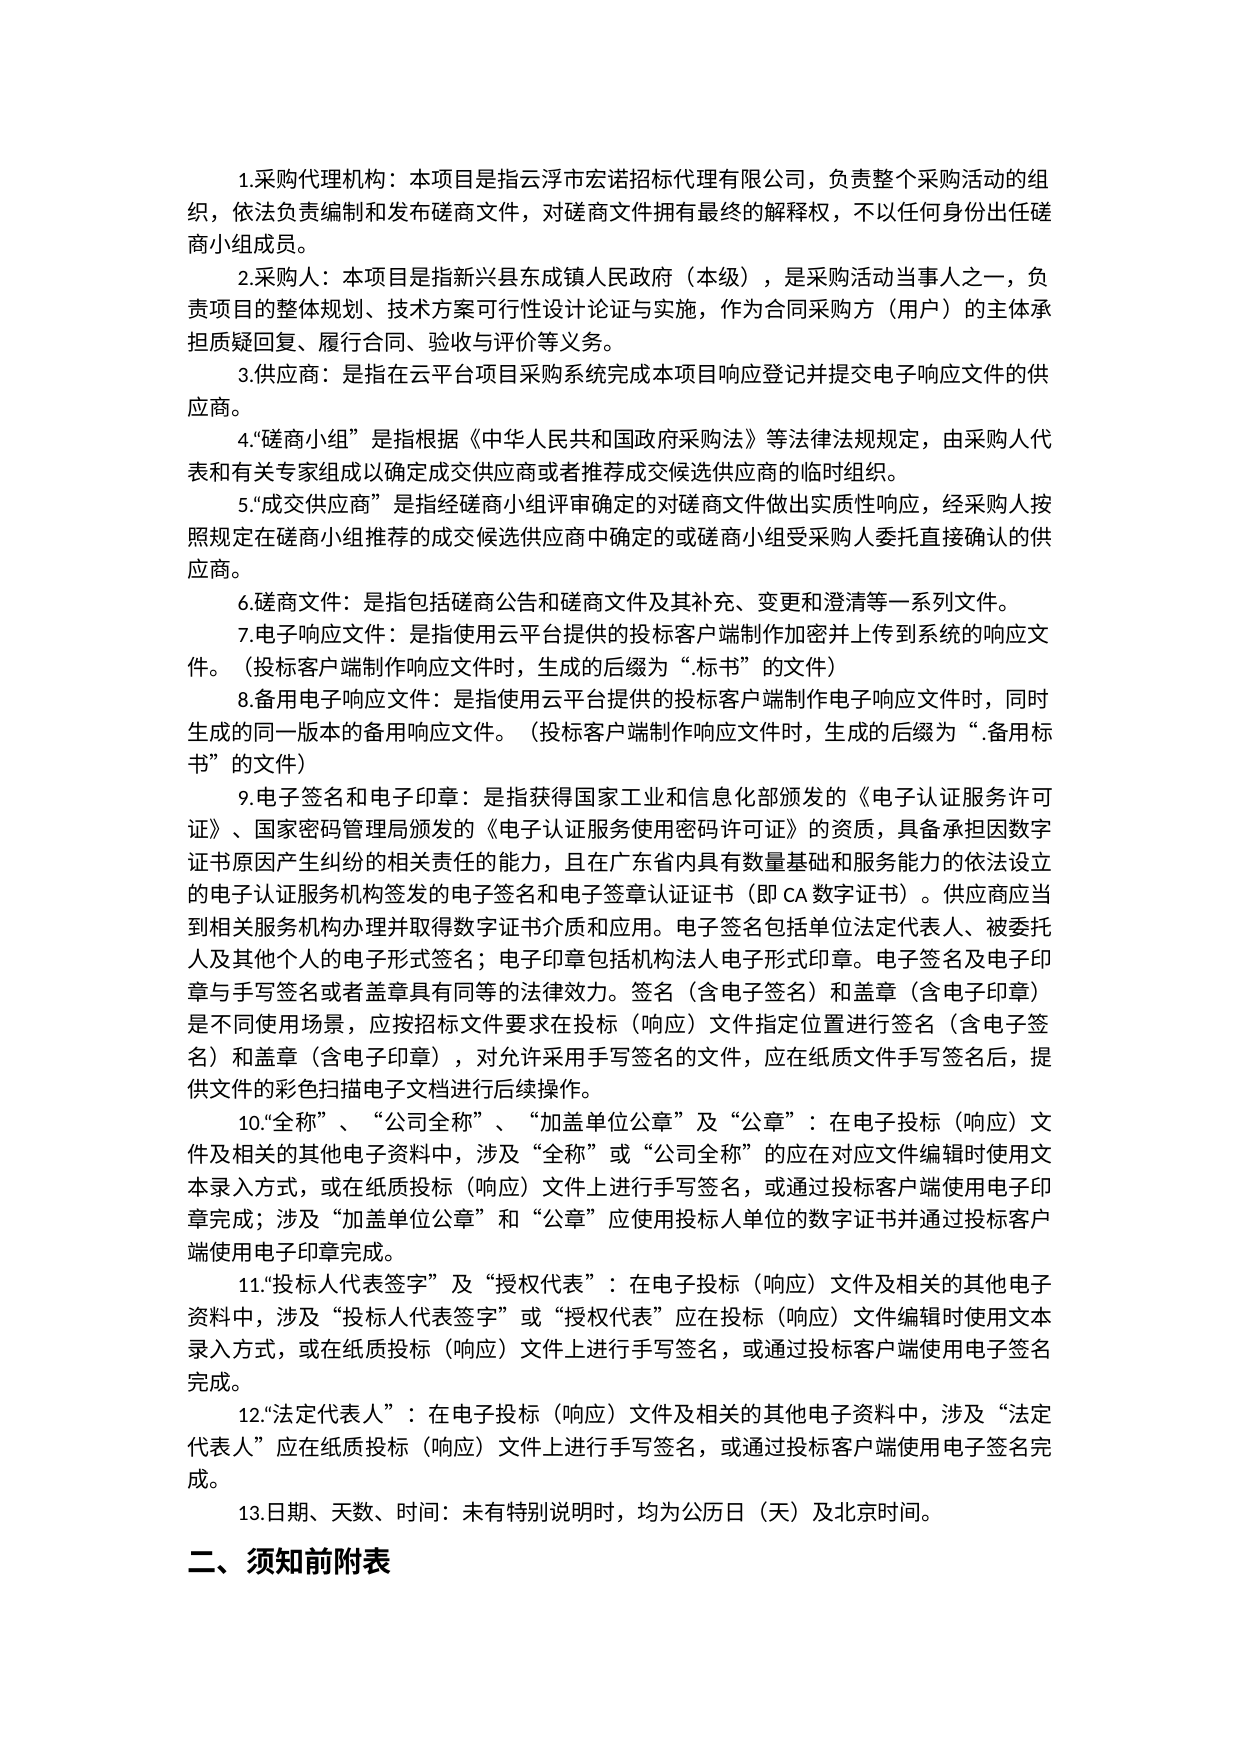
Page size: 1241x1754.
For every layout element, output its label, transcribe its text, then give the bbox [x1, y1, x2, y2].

text 6.磋商文件：是指包括磋商公告和磋商文件及其补充、变更和澄清等一系列文件。 [187, 584, 1053, 617]
text 1.采购代理机构：本项目是指云浮市宏诺招标代理有限公司，负责整个采购活动的组织，依法负责编制和发布磋商文件，对磋商文件拥有最终的解释权，不以任何身份出任磋商小组成员。 [187, 162, 1053, 259]
text 9.电子签名和电子印章：是指获得国家工业和信息化部颁发的《电子认证服务许可证》、国家密码管理局颁发的《电子认证服务使用密码许可证》的资质，具备承担因数字证书原因产生纠纷的相关责任的能力，且在广东省内具有数量基础和服务能力的依法设立的电子认证服务机构签发的电子签名和电子签章认证证书（即CA数字证书）。供应商应当到相关服务机构办理并取得数字证书介质和应用。电子签名包括单位法定代表人、被委托人及其他个人的电子形式签名；电子印章包括机构法人电子形式印章。电子签名及电子印章与手写签名或者盖章具有同等的法律效力。签名（含电子签名）和盖章（含电子印章）是不同使用场景，应按招标文件要求在投标（响应）文件指定位置进行签名（含电子签名）和盖章（含电子印章），对允许采用手写签名的文件，应在纸质文件手写签名后，提供文件的彩色扫描电子文档进行后续操作。 [187, 779, 1053, 1104]
text 4.“磋商小组”是指根据《中华人民共和国政府采购法》等法律法规规定，由采购人代表和有关专家组成以确定成交供应商或者推荐成交候选供应商的临时组织。 [187, 422, 1053, 487]
text 11.“投标人代表签字”及“授权代表”：在电子投标（响应）文件及相关的其他电子资料中，涉及“投标人代表签字”或“授权代表”应在投标（响应）文件编辑时使用文本录入方式，或在纸质投标（响应）文件上进行手写签名，或通过投标客户端使用电子签名完成。 [187, 1267, 1053, 1397]
text 12.“法定代表人”：在电子投标（响应）文件及相关的其他电子资料中，涉及“法定代表人”应在纸质投标（响应）文件上进行手写签名，或通过投标客户端使用电子签名完成。 [187, 1397, 1053, 1494]
text 10.“全称”、“公司全称”、“加盖单位公章”及“公章”：在电子投标（响应）文件及相关的其他电子资料中，涉及“全称”或“公司全称”的应在对应文件编辑时使用文本录入方式，或在纸质投标（响应）文件上进行手写签名，或通过投标客户端使用电子印章完成；涉及“加盖单位公章”和“公章”应使用投标人单位的数字证书并通过投标客户端使用电子印章完成。 [187, 1104, 1053, 1267]
text 7.电子响应文件：是指使用云平台提供的投标客户端制作加密并上传到系统的响应文件。（投标客户端制作响应文件时，生成的后缀为“.标书”的文件） [187, 617, 1053, 682]
text 5.“成交供应商”是指经磋商小组评审确定的对磋商文件做出实质性响应，经采购人按照规定在磋商小组推荐的成交候选供应商中确定的或磋商小组受采购人委托直接确认的供应商。 [187, 487, 1053, 584]
text 3.供应商：是指在云平台项目采购系统完成本项目响应登记并提交电子响应文件的供应商。 [187, 357, 1053, 422]
text 8.备用电子响应文件：是指使用云平台提供的投标客户端制作电子响应文件时，同时生成的同一版本的备用响应文件。（投标客户端制作响应文件时，生成的后缀为“.备用标书”的文件） [187, 682, 1053, 779]
text 二、须知前附表 [187, 1527, 1053, 1592]
text 2.采购人：本项目是指新兴县东成镇人民政府（本级），是采购活动当事人之一，负责项目的整体规划、技术方案可行性设计论证与实施，作为合同采购方（用户）的主体承担质疑回复、履行合同、验收与评价等义务。 [187, 259, 1053, 357]
text 13.日期、天数、时间：未有特别说明时，均为公历日（天）及北京时间。 [187, 1494, 1053, 1527]
